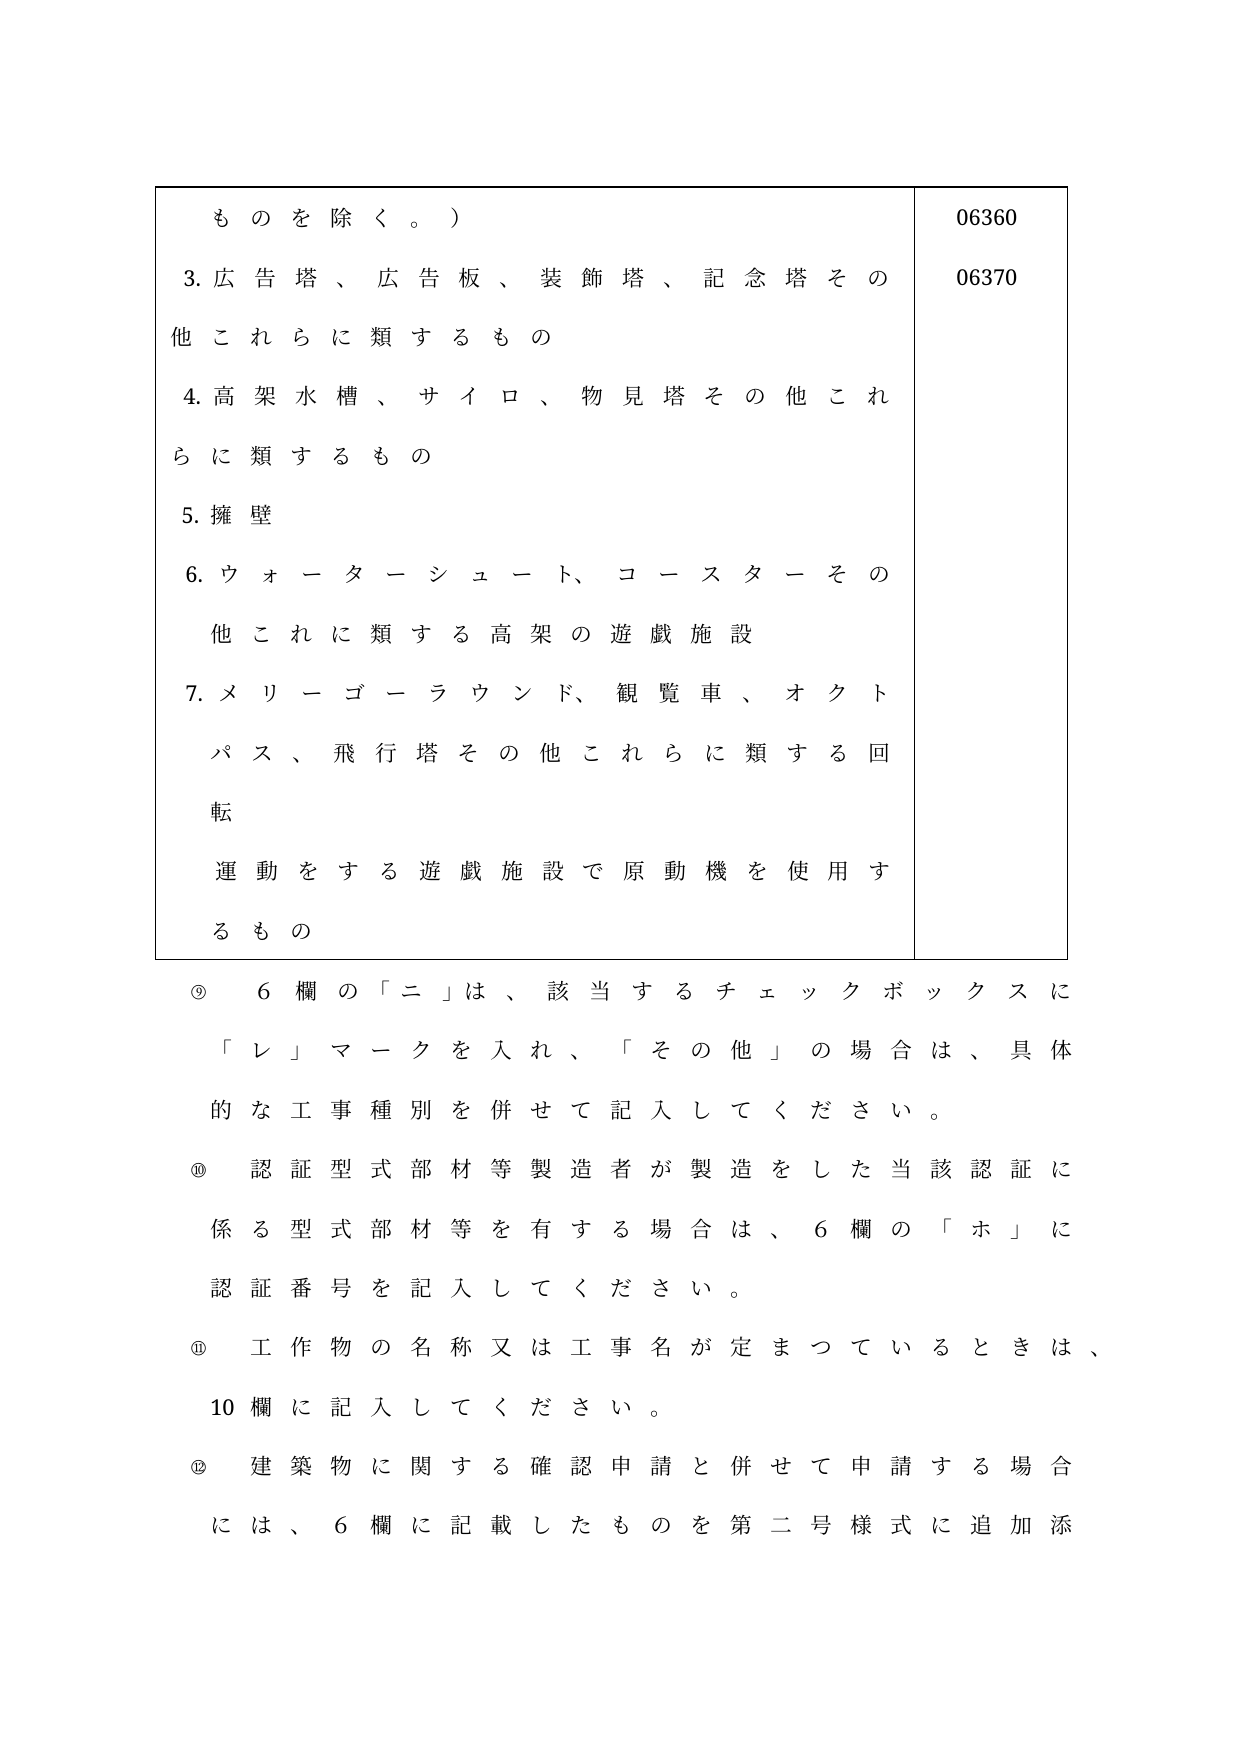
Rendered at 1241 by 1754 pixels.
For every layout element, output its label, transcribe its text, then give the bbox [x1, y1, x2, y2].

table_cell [156, 188, 914, 959]
text ⑩ 認証型式部材等製造者が製造をした当該認証に係る型式部材等を有する場合は、６欄の「ホ」に認証番号を記入してください｡ [172, 1138, 1090, 1317]
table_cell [915, 188, 1067, 959]
text ⑪ 工作物の名称又は工事名が定まつているときは、10欄に記入してください。 [172, 1317, 1090, 1435]
text ⑨ ６欄の｢ニ｣は、該当するチェックボックスに「レ」マークを入れ、「その他」の場合は、具体的な工事種別を併せて記入してください。 [170, 960, 1090, 1138]
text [172, 1435, 1090, 1554]
